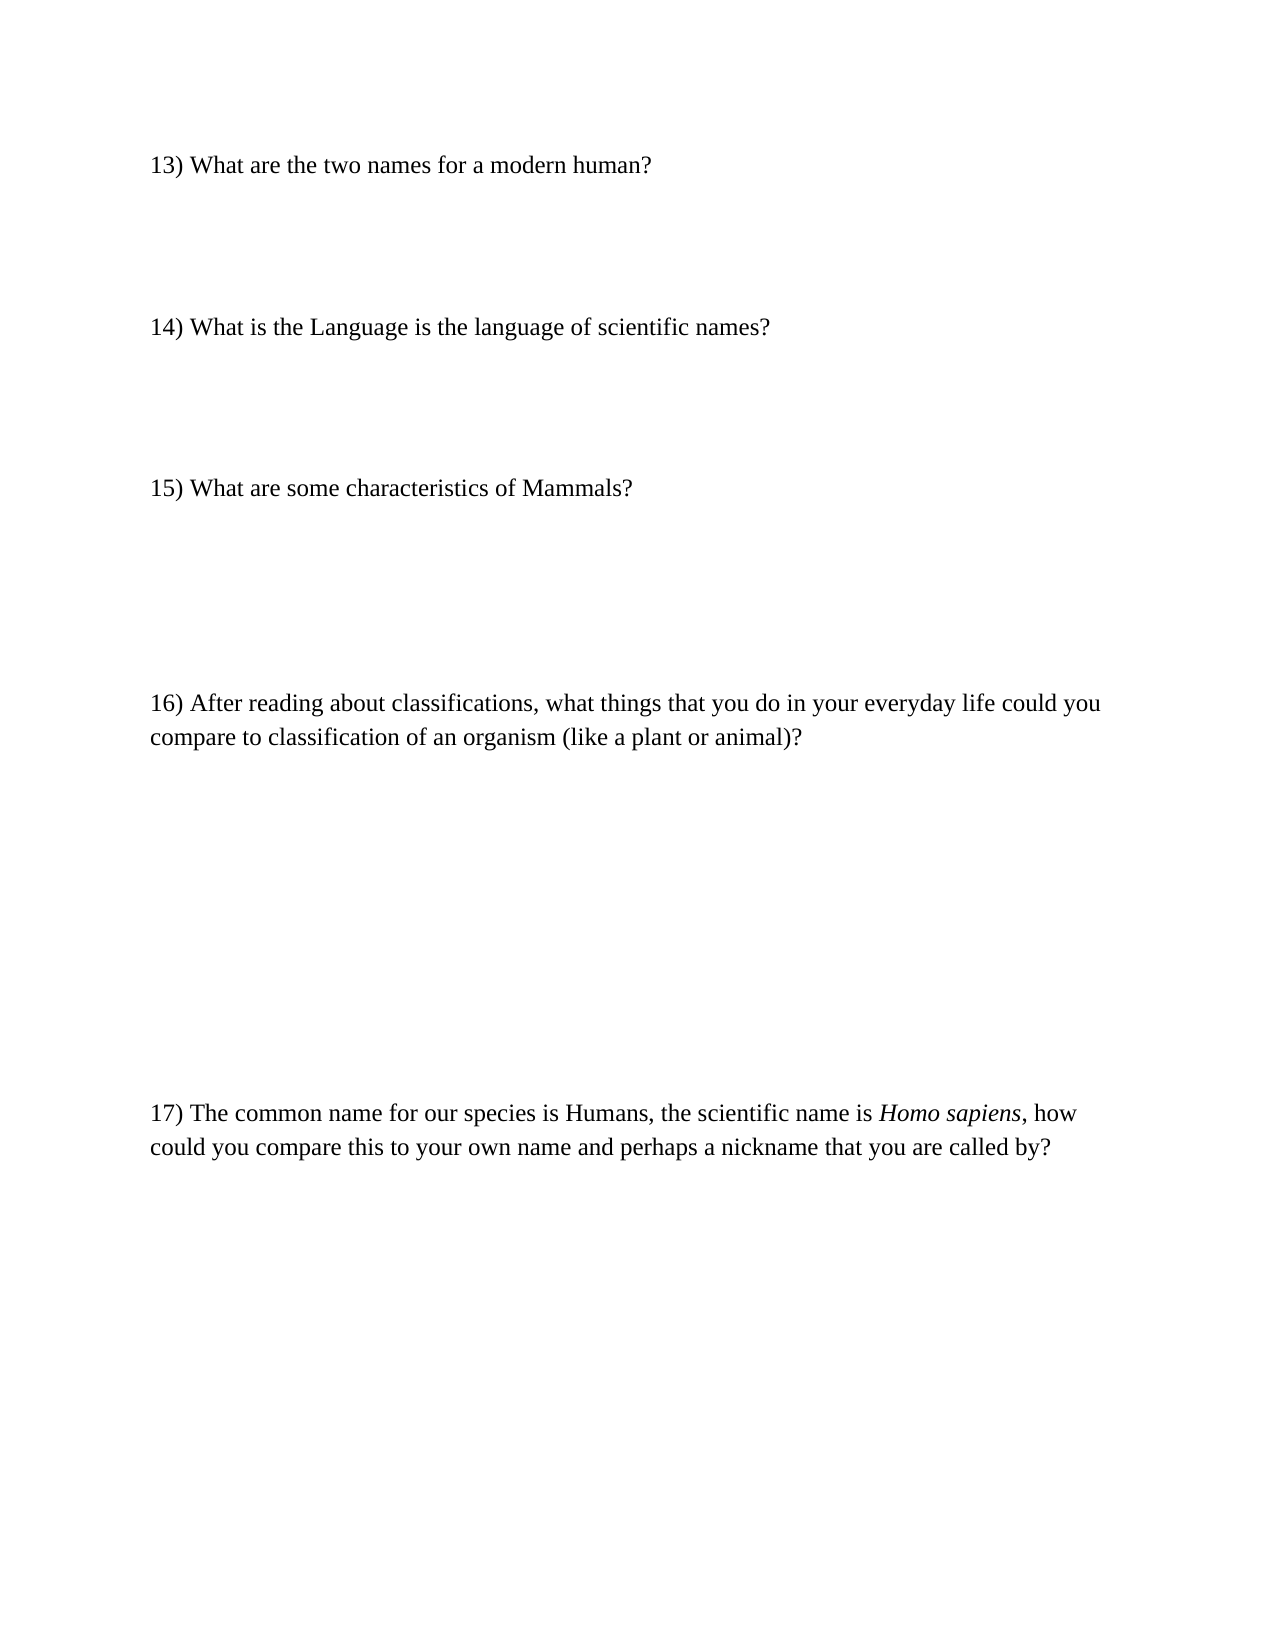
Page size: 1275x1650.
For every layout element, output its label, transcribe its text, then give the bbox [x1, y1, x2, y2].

text 15) What are some characteristics of Mammals? [150, 473, 1125, 502]
text 16) After reading about classifications, what things that you do in your everyday life could you compare to classification of an organism (like a plant or animal)? [150, 688, 1125, 750]
text 17) The common name for our species is Humans, the scientific name is Homo sapiens, how could you compare this to your own name and perhaps a nickname that you are called by? [150, 1098, 1125, 1160]
text 13) What are the two names for a modern human? [150, 150, 1125, 179]
text 14) What is the Language is the language of scientific names? [150, 312, 1125, 340]
